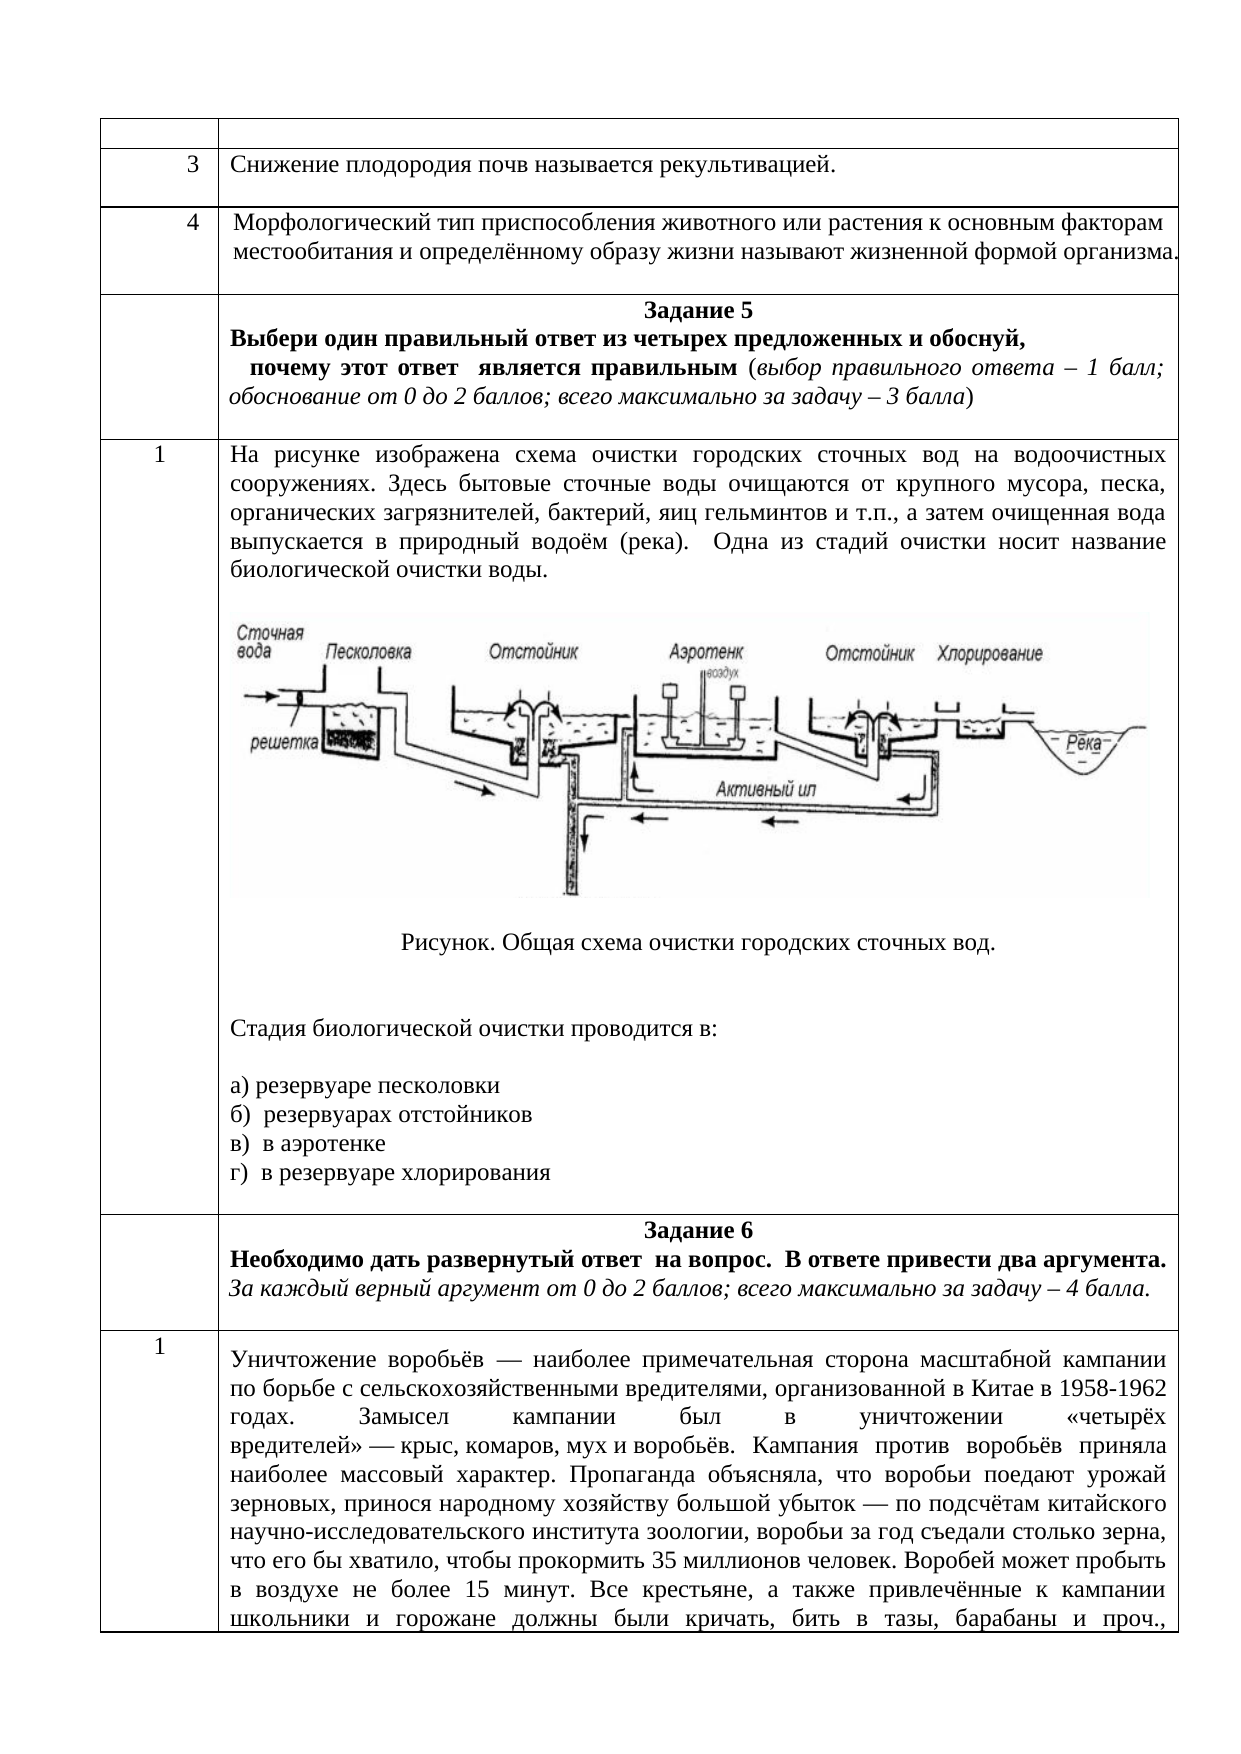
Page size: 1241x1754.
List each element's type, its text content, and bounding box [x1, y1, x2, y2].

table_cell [219, 1331, 1178, 1631]
table_cell 1 [101, 440, 218, 1214]
table_cell [101, 1215, 218, 1330]
table_cell [101, 295, 218, 438]
picture [229, 612, 1150, 898]
table_cell 2 [101, 119, 218, 148]
table_cell Задание 6 Необходимо дать развернутый ответ на вопрос. В ответе привести два аргумента. За каждый верный аргумент от 0 до 2 баллов; всего максимально за задачу – 4 балла. [219, 1215, 1178, 1330]
table_cell 3 [101, 149, 218, 206]
table_cell 1 [101, 1331, 218, 1631]
table_cell 4 [101, 208, 218, 294]
table_cell Морфологический тип приспособления животного или растения к основным факторам местообитания и определённому образу жизни называют жизненной формой организма. [219, 208, 1178, 294]
table_cell Снижение плодородия почв называется рекультивацией. [219, 149, 1178, 206]
table_cell На рисунке изображена схема очистки городских сточных вод на водоочистных сооружениях. Здесь бытовые сточные воды очищаются от крупного мусора, песка, органических загрязнителей, бактерий, яиц гельминтов и т.п., а затем очищенная вода выпускается в природный водоём (река). Одна из стадий очистки носит название биологической очистки воды. Рисунок. Общая схема очистки городских сточных вод. Стадия биологической очистки проводится в: а) резервуаре песколовки б) резервуарах отстойников в) в аэротенке г) в резервуаре хлорирования [219, 440, 1178, 1214]
table_cell Задание 5 Выбери один правильный ответ из четырех предложенных и обоснуй, почему этот ответ является правильным (выбор правильного ответа – 1 балл; обоснование от 0 до 2 баллов; всего максимально за задачу – 3 балла) [219, 295, 1178, 438]
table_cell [219, 119, 1178, 148]
